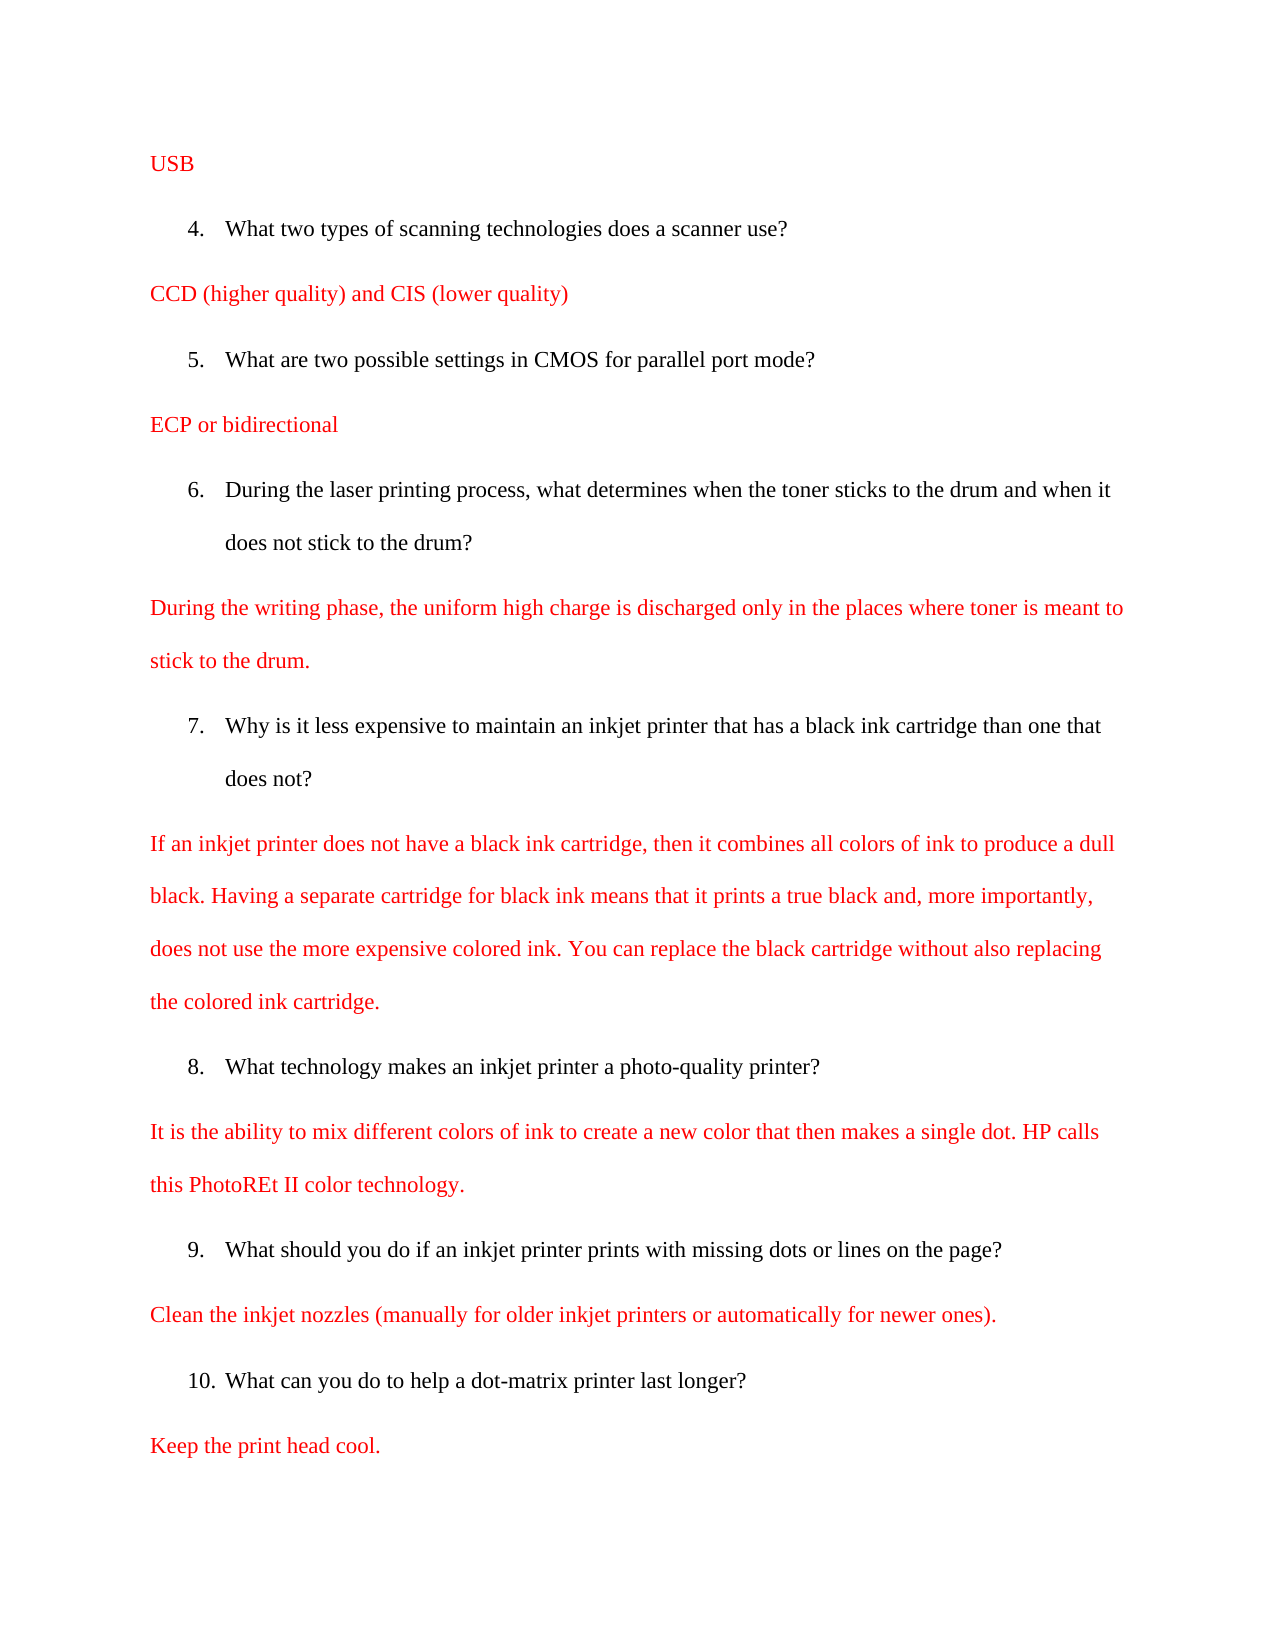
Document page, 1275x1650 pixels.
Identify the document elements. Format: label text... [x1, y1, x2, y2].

text CCD (higher quality) and CIS (lower quality) [150, 280, 1125, 307]
text ECP or bidirectional [150, 411, 1125, 437]
list What two types of scanning technologies does a scanner use? [187, 215, 1125, 242]
text It is the ability to mix different colors of ink to create a new color that then makes a single dot. HP calls this PhotoREt II color technology. [150, 1118, 1125, 1197]
list During the laser printing process, what determines when the toner sticks to the drum and when it does not stick to the drum? [187, 476, 1125, 555]
text If an inkjet printer does not have a black ink cartridge, then it combines all colors of ink to produce a dull black. Having a separate cartridge for black ink means that it prints a true black and, more importantly, does not use the more expensive colored ink. You can replace the black cartridge without also replacing the colored ink cartridge. [150, 830, 1125, 1014]
text Clean the inkjet nozzles (manually for older inkjet printers or automatically for newer ones). [150, 1301, 1125, 1328]
text During the writing phase, the uniform high charge is discharged only in the places where toner is meant to stick to the drum. [150, 594, 1125, 673]
list What technology makes an inkjet printer a photo-quality printer? [187, 1053, 1125, 1079]
text Keep the print head cool. [150, 1432, 1125, 1458]
list What should you do if an inkjet printer prints with missing dots or lines on the page? [187, 1236, 1125, 1263]
text USB [150, 150, 1125, 176]
list What are two possible settings in CMOS for parallel port mode? [187, 346, 1125, 372]
list Why is it less expensive to maintain an inkjet printer that has a black ink cartridge than one that does not? [187, 712, 1125, 791]
list What can you do to help a dot-matrix printer last longer? [187, 1367, 1125, 1393]
